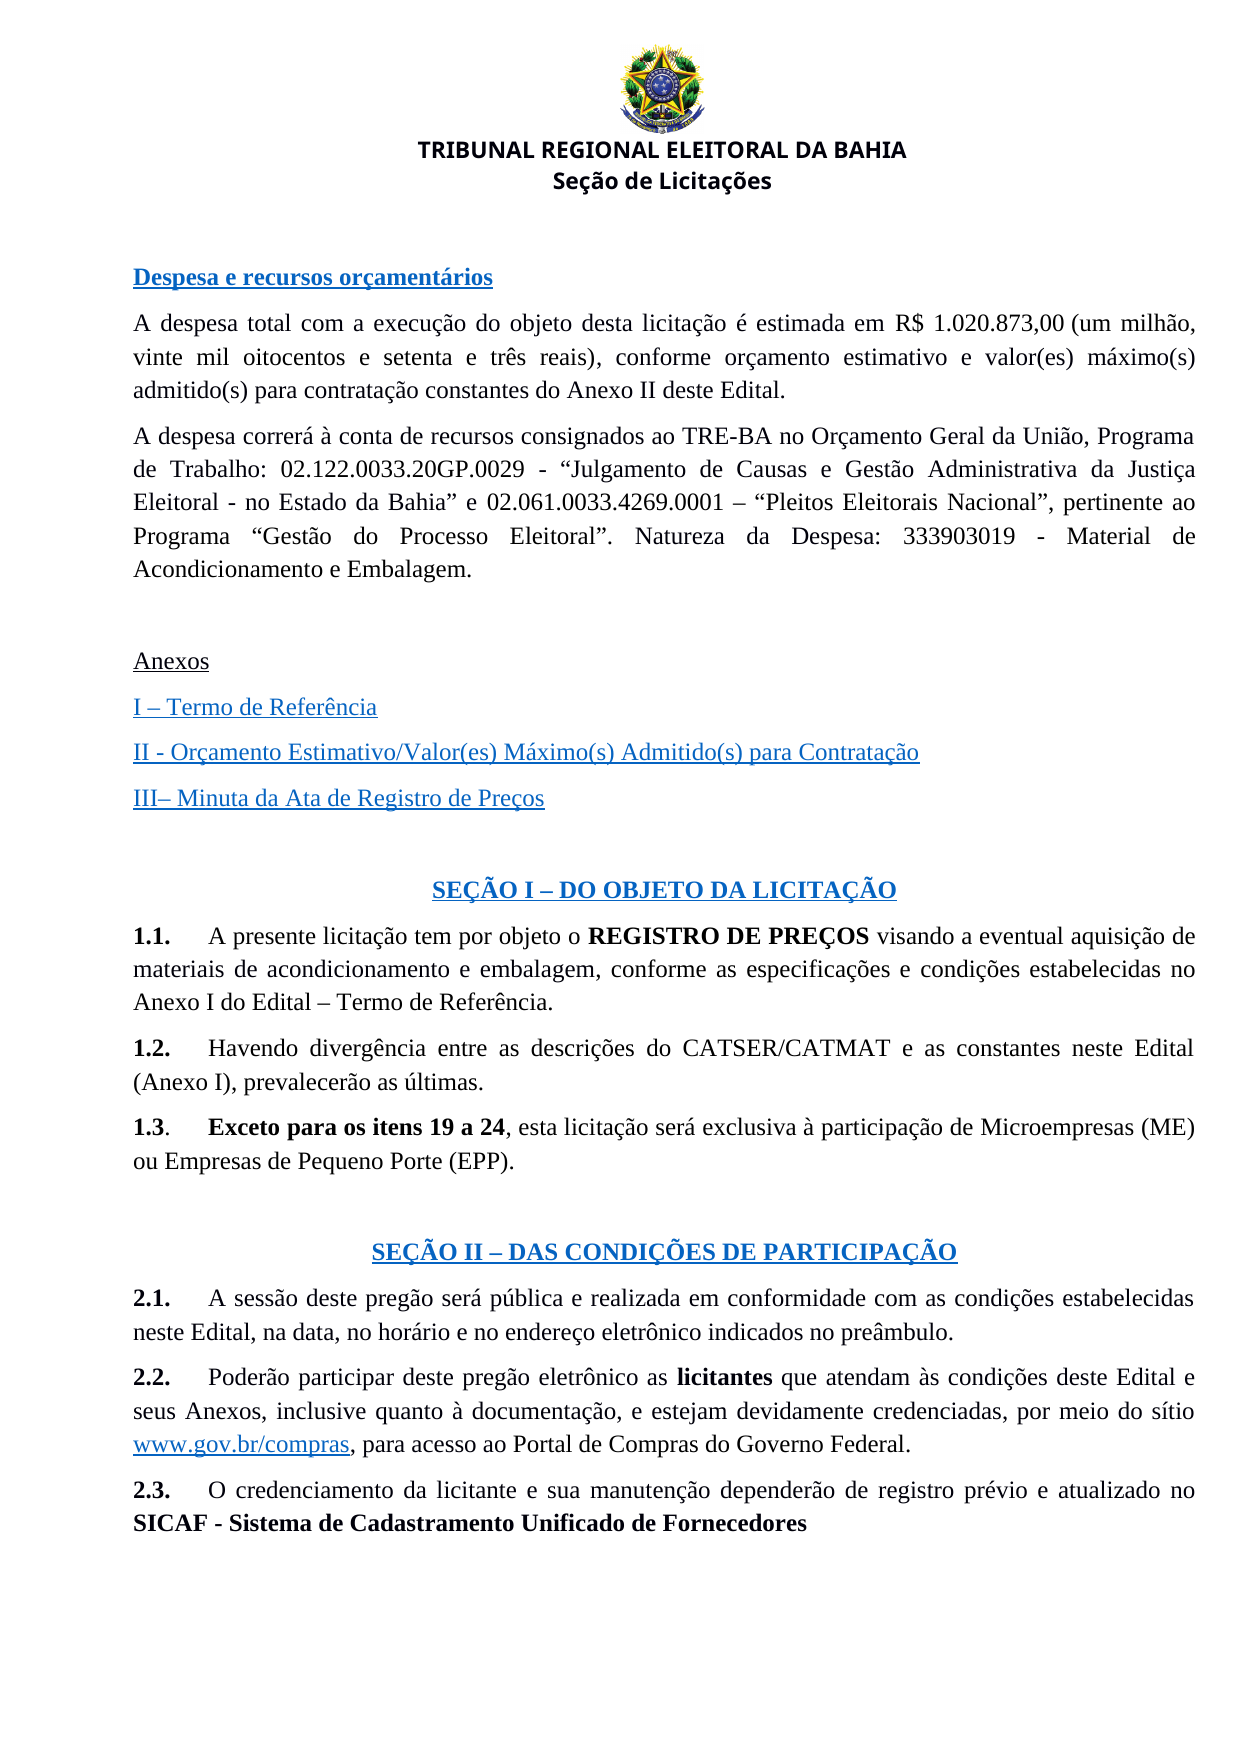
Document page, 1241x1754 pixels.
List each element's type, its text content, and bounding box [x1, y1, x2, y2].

text Despesa e recursos orçamentários [133, 259, 1196, 292]
text SEÇÃO II – DAS CONDIÇÕES DE PARTICIPAÇÃO [133, 1234, 1196, 1267]
text III– Minuta da Ata de Registro de Preços [133, 780, 1196, 813]
text 1.2. Havendo divergência entre as descrições do CATSER/CATMAT e as constantes neste Edital (Anexo I), prevalecerão as últimas. [133, 1030, 1196, 1097]
text SEÇÃO I – DO OBJETO DA LICITAÇÃO [133, 872, 1196, 905]
text II - Orçamento Estimativo/Valor(es) Máximo(s) Admitido(s) para Contratação [133, 734, 1196, 767]
text 1.3. Exceto para os itens 19 a 24, esta licitação será exclusiva à participação de Microempresas (ME) ou Empresas de Pequeno Porte (EPP). [133, 1109, 1196, 1176]
text I – Termo de Referência [133, 688, 1196, 722]
text 2.3. O credenciamento da licitante e sua manutenção dependerão de registro prévio e atualizado no SICAF - Sistema de Cadastramento Unificado de Fornecedores [133, 1472, 1196, 1538]
text A despesa correrá à conta de recursos consignados ao TRE-BA no Orçamento Geral da União, Programa de Trabalho: 02.122.0033.20GP.0029 - “Julgamento de Causas e Gestão Administrativa da Justiça Eleitoral - no Estado da Bahia” e 02.061.0033.4269.0001 – “Pleitos Eleitorais Nacional”, pertinente ao Programa “Gestão do Processo Eleitoral”. Natureza da Despesa: 333903019 - Material de Acondicionamento e Embalagem. [133, 417, 1196, 584]
text A despesa total com a execução do objeto desta licitação é estimada em R$ 1.020.873,00 (um milhão, vinte mil oitocentos e setenta e três reais), conforme orçamento estimativo e valor(es) máximo(s) admitido(s) para contratação constantes do Anexo II deste Edital. [133, 305, 1196, 405]
text 2.2. Poderão participar deste pregão eletrônico as licitantes que atendam às condições deste Edital e seus Anexos, inclusive quanto à documentação, e estejam devidamente credenciadas, por meio do sítio www.gov.br/compras, para acesso ao Portal de Compras do Governo Federal. [133, 1359, 1196, 1459]
text 2.1. A sessão deste pregão será pública e realizada em conformidade com as condições estabelecidas neste Edital, na data, no horário e no endereço eletrônico indicados no preâmbulo. [133, 1280, 1196, 1347]
text Anexos [133, 642, 1196, 676]
text 1.1. A presente licitação tem por objeto o REGISTRO DE PREÇOS visando a eventual aquisição de materiais de acondicionamento e embalagem, conforme as especificações e condições estabelecidas no Anexo I do Edital – Termo de Referência. [133, 917, 1196, 1017]
